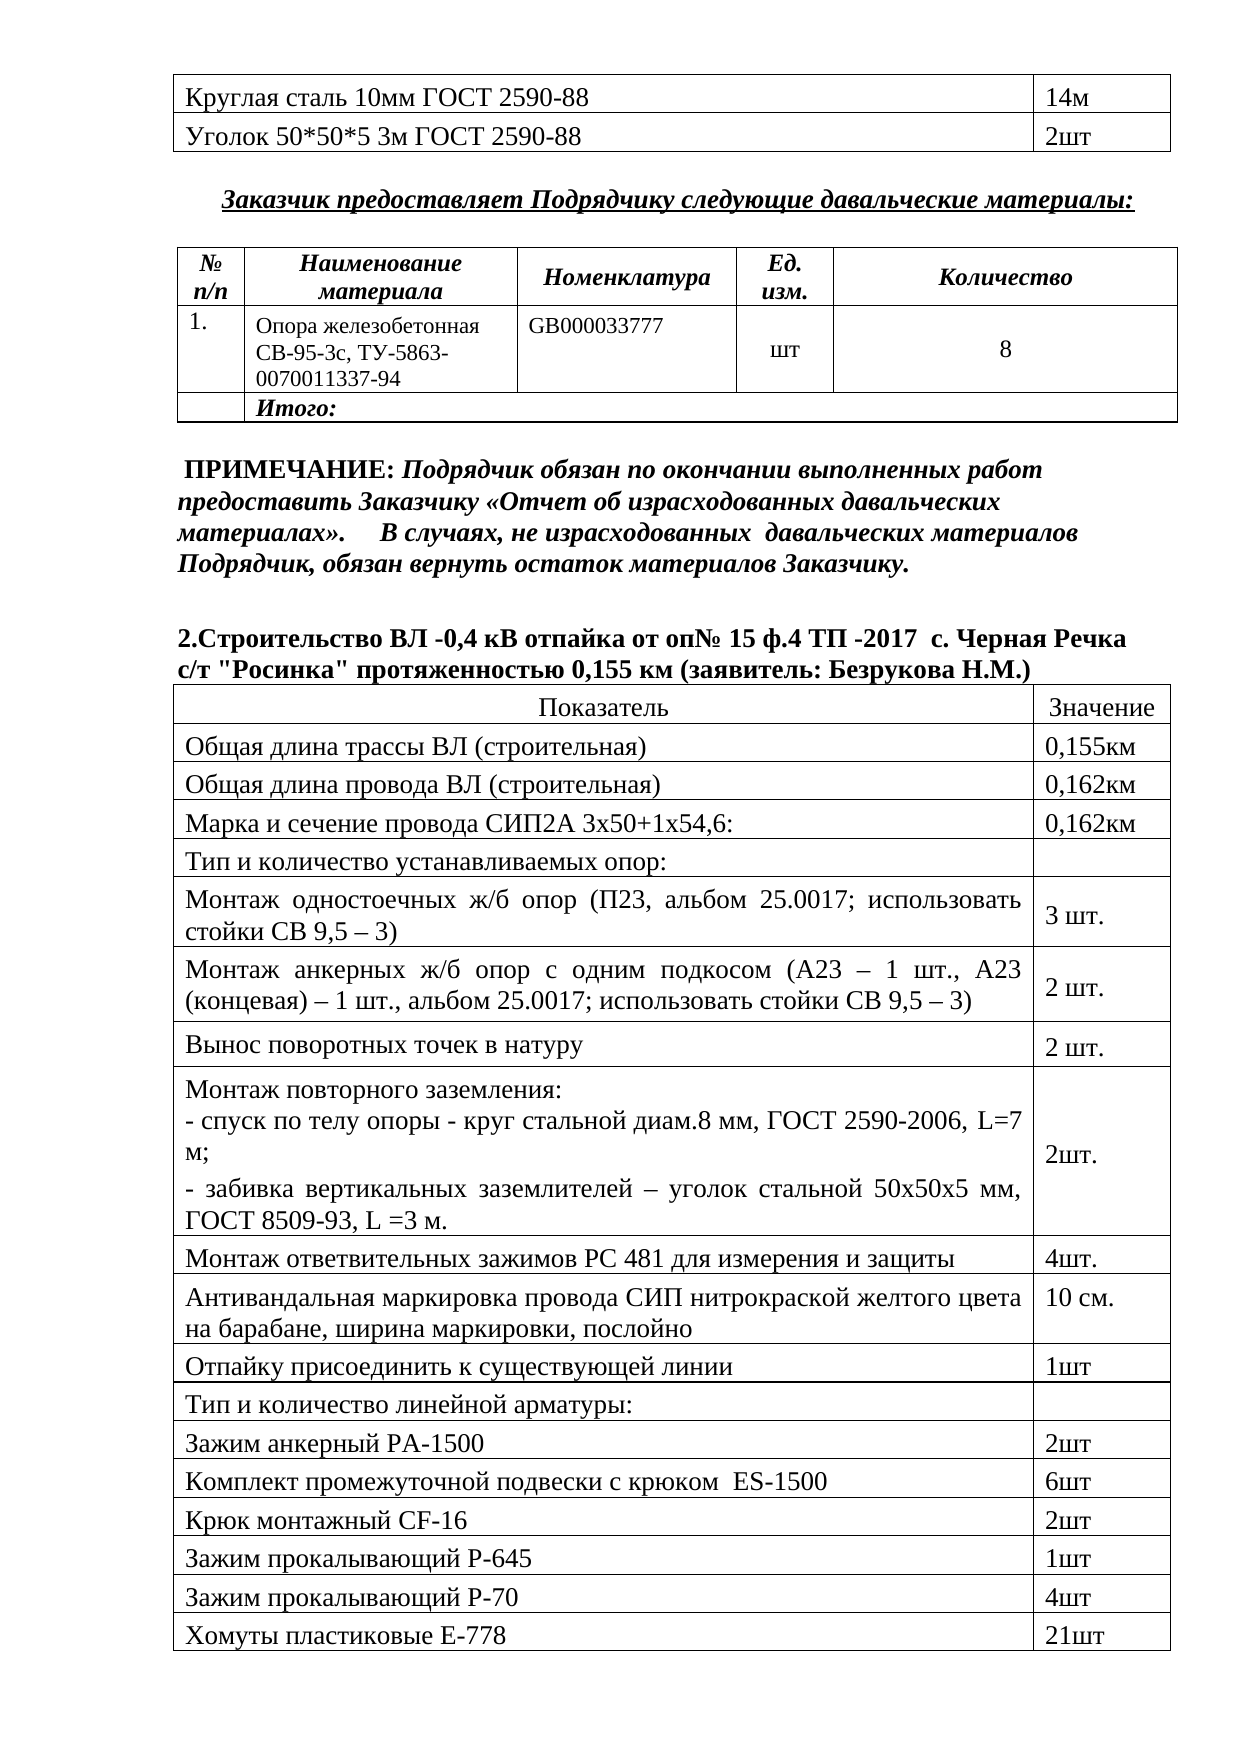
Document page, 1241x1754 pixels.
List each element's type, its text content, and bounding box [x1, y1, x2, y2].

table_header Наименование материала [245, 248, 517, 305]
table_cell [1034, 839, 1170, 876]
table_cell 1. [178, 306, 244, 392]
table_cell Отпайку присоединить к существующей линии [174, 1344, 1033, 1381]
table_header Показатель [174, 685, 1033, 722]
table_cell 0,155км [1034, 724, 1170, 761]
table_cell Тип и количество линейной арматуры: [174, 1383, 1033, 1420]
table_cell 0,162км [1034, 762, 1170, 799]
table_cell Комплект промежуточной подвески с крюком ES-1500 [174, 1459, 1033, 1497]
table_header Номенклатура [518, 248, 736, 305]
table_cell 2 шт. [1034, 1022, 1170, 1066]
table_cell 2шт [1034, 1498, 1170, 1535]
table_cell Итого: [245, 393, 1177, 421]
table_cell 2 шт. [1034, 947, 1170, 1021]
table_cell 3 шт. [1034, 877, 1170, 946]
table_cell 0,162км [1034, 800, 1170, 838]
table_header Ед. изм. [737, 248, 833, 305]
table_cell [1034, 1383, 1170, 1420]
table_cell шт [737, 306, 833, 392]
table_cell Зажим прокалывающий Р-70 [174, 1575, 1033, 1612]
table_cell 10 см. [1034, 1274, 1170, 1343]
table_cell GB000033777 [518, 306, 736, 392]
table_cell 8 [834, 306, 1177, 392]
table_cell Зажим анкерный РА-1500 [174, 1421, 1033, 1458]
table_cell Хомуты пластиковые Е-778 [174, 1613, 1033, 1650]
table_cell Антивандальная маркировка провода СИП нитрокраской желтого цвета на барабане, ширина маркировки, послойно [174, 1274, 1033, 1343]
table_cell 4шт [1034, 1575, 1170, 1612]
table_cell Уголок 50*50*5 3м ГОСТ 2590-88 [174, 113, 1033, 151]
table_cell Вынос поворотных точек в натуру [174, 1022, 1033, 1066]
table_header Значение [1034, 685, 1170, 722]
table_cell Общая длина трассы ВЛ (строительная) [174, 724, 1033, 761]
table_cell 1шт [1034, 1344, 1170, 1381]
table_cell Монтаж анкерных ж/б опор с одним подкосом (А23 – 1 шт., А23 (концевая) – 1 шт., альбом 25.0017; использовать стойки СВ 9,5 – 3) [174, 947, 1033, 1021]
table_cell Монтаж одностоечных ж/б опор (П23, альбом 25.0017; использовать стойки СВ 9,5 – 3) [174, 877, 1033, 946]
table_cell Монтаж ответвительных зажимов РС 481 для измерения и защиты [174, 1236, 1033, 1273]
table_cell 2шт [1034, 113, 1170, 151]
table_cell 1шт [1034, 1536, 1170, 1573]
table_cell Монтаж повторного заземления: - спуск по телу опоры - круг стальной диам.8 мм, ГОСТ 2590-2006, L=7 м; - забивка вертикальных заземлителей – уголок стальной 50х50х5 мм, ГОСТ 8509-93, L =3 м. [174, 1067, 1033, 1235]
table_cell 21шт [1034, 1613, 1170, 1650]
table_cell 6шт [1034, 1459, 1170, 1497]
text 2.Строительство ВЛ -0,4 кВ отпайка от оп№ 15 ф.4 ТП -2017 с. Черная Речка с/т "Росинка" протяженностью 0,155 км (заявитель: Безрукова Н.М.) [177, 622, 1167, 684]
table_cell 2шт. [1034, 1067, 1170, 1235]
table_cell 2шт [1034, 1421, 1170, 1458]
table_cell 4шт. [1034, 1236, 1170, 1273]
table_cell Крюк монтажный CF-16 [174, 1498, 1033, 1535]
table_cell Опора железобетонная СВ-95-3с, ТУ-5863-0070011337-94 [245, 306, 517, 392]
text ПРИМЕЧАНИЕ: Подрядчик обязан по окончании выполненных работ предоставить Заказчику «Отчет об израсходованных давальческих материалах». В случаях, не израсходованных давальческих материалов Подрядчик, обязан вернуть остаток материалов Заказчику. [177, 453, 1167, 578]
table_cell Тип и количество устанавливаемых опор: [174, 839, 1033, 876]
table_cell Зажим прокалывающий Р-645 [174, 1536, 1033, 1573]
table_cell Круглая сталь 10мм ГОСТ 2590-88 [174, 75, 1033, 112]
table_header Количество [834, 248, 1177, 305]
table_cell [178, 393, 244, 421]
table_cell Марка и сечение провода СИП2А 3х50+1х54,6: [174, 800, 1033, 838]
table_cell Общая длина провода ВЛ (строительная) [174, 762, 1033, 799]
text Заказчик предоставляет Подрядчику следующие давальческие материалы: [177, 183, 1167, 214]
table_header № п/п [178, 248, 244, 305]
table_cell 14м [1034, 75, 1170, 112]
